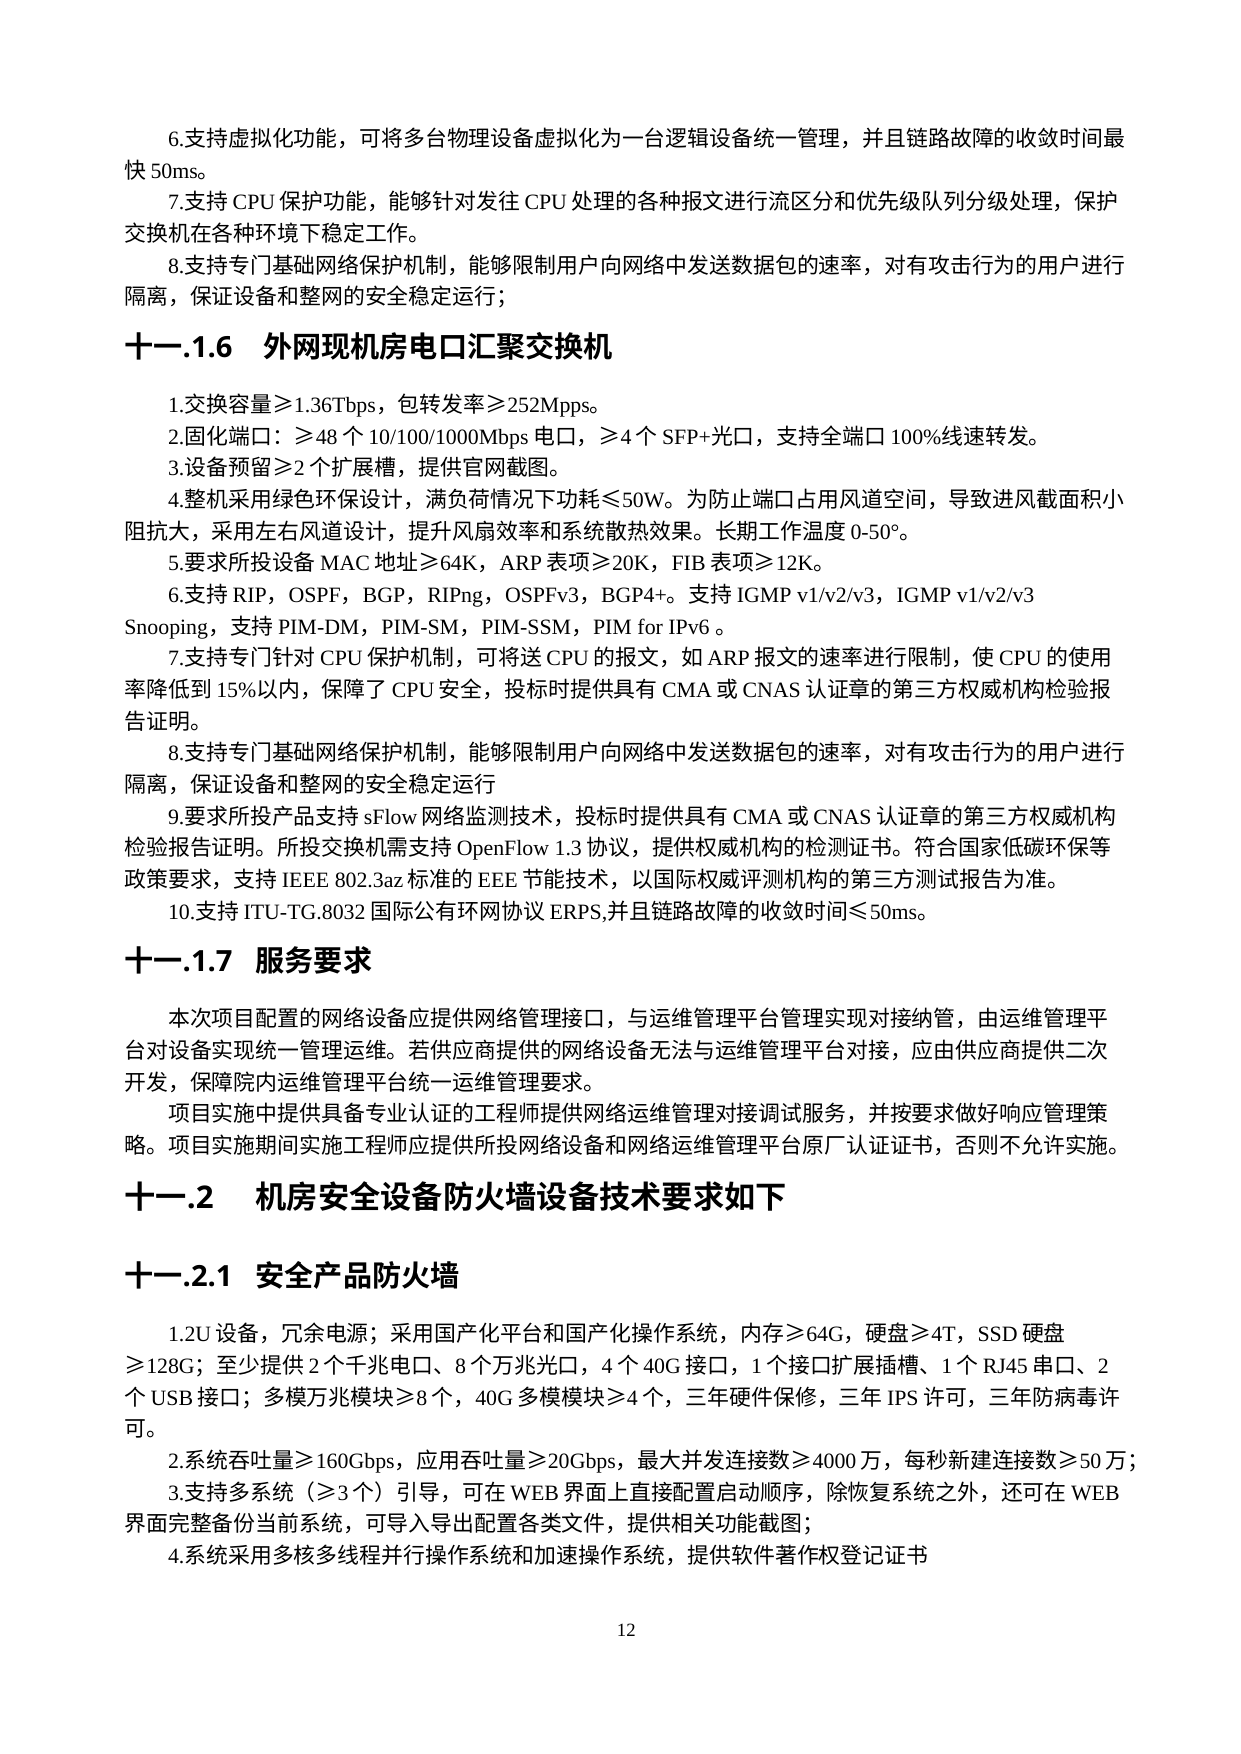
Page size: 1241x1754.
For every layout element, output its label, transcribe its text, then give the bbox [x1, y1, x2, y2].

text 项目实施中提供具备专业认证的工程师提供网络运维管理对接调试服务，并按要求做好响应管理策略。项目实施期间实施工程师应提供所投网络设备和网络运维管理平台原厂认证证书，否则不允许实施。 [124, 1096, 1128, 1160]
subtitle 外网现机房电口汇聚交换机 [124, 323, 1128, 366]
text 8.支持专门基础网络保护机制，能够限制用户向网络中发送数据包的速率，对有攻击行为的用户进行隔离，保证设备和整网的安全稳定运行； [124, 248, 1128, 311]
text 本次项目配置的网络设备应提供网络管理接口，与运维管理平台管理实现对接纳管，由运维管理平台对设备实现统一管理运维。若供应商提供的网络设备无法与运维管理平台对接，应由供应商提供二次开发，保障院内运维管理平台统一运维管理要求。 [124, 1001, 1128, 1096]
text 1.2U设备，冗余电源；采用国产化平台和国产化操作系统，内存≥64G，硬盘≥4T，SSD硬盘≥128G；至少提供2个千兆电口、8个万兆光口，4个40G接口，1个接口扩展插槽、1个RJ45串口、2个USB接口；多模万兆模块≥8个，40G多模模块≥4个，三年硬件保修，三年IPS许可，三年防病毒许可。 [124, 1316, 1128, 1443]
text 4.整机采用绿色环保设计，满负荷情况下功耗≤50W。为防止端口占用风道空间，导致进风截面积小阻抗大，采用左右风道设计，提升风扇效率和系统散热效果。长期工作温度0-50°。 [124, 482, 1128, 545]
text 7.支持CPU保护功能，能够针对发往CPU处理的各种报文进行流区分和优先级队列分级处理，保护交换机在各种环境下稳定工作。 [124, 184, 1128, 248]
text 2.系统吞吐量≥160Gbps，应用吞吐量≥20Gbps，最大并发连接数≥4000万，每秒新建连接数≥50万； [124, 1443, 1128, 1475]
subtitle 机房安全设备防火墙设备技术要求如下 [124, 1172, 1128, 1218]
text 6.支持虚拟化功能，可将多台物理设备虚拟化为一台逻辑设备统一管理，并且链路故障的收敛时间最快50ms。 [124, 121, 1128, 184]
text 5.要求所投设备MAC地址≥64K，ARP表项≥20K，FIB表项≥12K。 [124, 545, 1128, 577]
text 2.固化端口：≥48个10/100/1000Mbps电口，≥4个SFP+光口，支持全端口100%线速转发。 [124, 419, 1128, 450]
text 1.交换容量≥1.36Tbps，包转发率≥252Mpps。 [124, 387, 1128, 419]
text 9.要求所投产品支持sFlow网络监测技术，投标时提供具有 CMA或CNAS认证章的第三方权威机构检验报告证明。所投交换机需支持OpenFlow 1.3协议，提供权威机构的检测证书。符合国家低碳环保等政策要求，支持IEEE 802.3az标准的EEE节能技术，以国际权威评测机构的第三方测试报告为准。 [124, 799, 1128, 894]
text 6.支持RIP，OSPF，BGP，RIPng，OSPFv3，BGP4+。支持IGMP v1/v2/v3，IGMP v1/v2/v3 Snooping，支持PIM-DM，PIM-SM，PIM-SSM，PIM for IPv6 。 [124, 577, 1128, 640]
subtitle 安全产品防火墙 [124, 1253, 1128, 1295]
text 3.支持多系统（≥3个）引导，可在WEB界面上直接配置启动顺序，除恢复系统之外，还可在WEB界面完整备份当前系统，可导入导出配置各类文件，提供相关功能截图； [124, 1475, 1128, 1538]
text 10.支持ITU-TG.8032国际公有环网协议ERPS,并且链路故障的收敛时间≤50ms。 [124, 894, 1128, 925]
text 3.设备预留≥2个扩展槽，提供官网截图。 [124, 450, 1128, 482]
text 4.系统采用多核多线程并行操作系统和加速操作系统，提供软件著作权登记证书 [124, 1538, 1128, 1570]
text 7.支持专门针对CPU保护机制，可将送CPU的报文，如ARP报文的速率进行限制，使CPU的使用率降低到15%以内，保障了CPU安全，投标时提供具有CMA或CNAS认证章的第三方权威机构检验报告证明。 [124, 640, 1128, 735]
subtitle 服务要求 [124, 938, 1128, 980]
text 8.支持专门基础网络保护机制，能够限制用户向网络中发送数据包的速率，对有攻击行为的用户进行隔离，保证设备和整网的安全稳定运行 [124, 735, 1128, 799]
